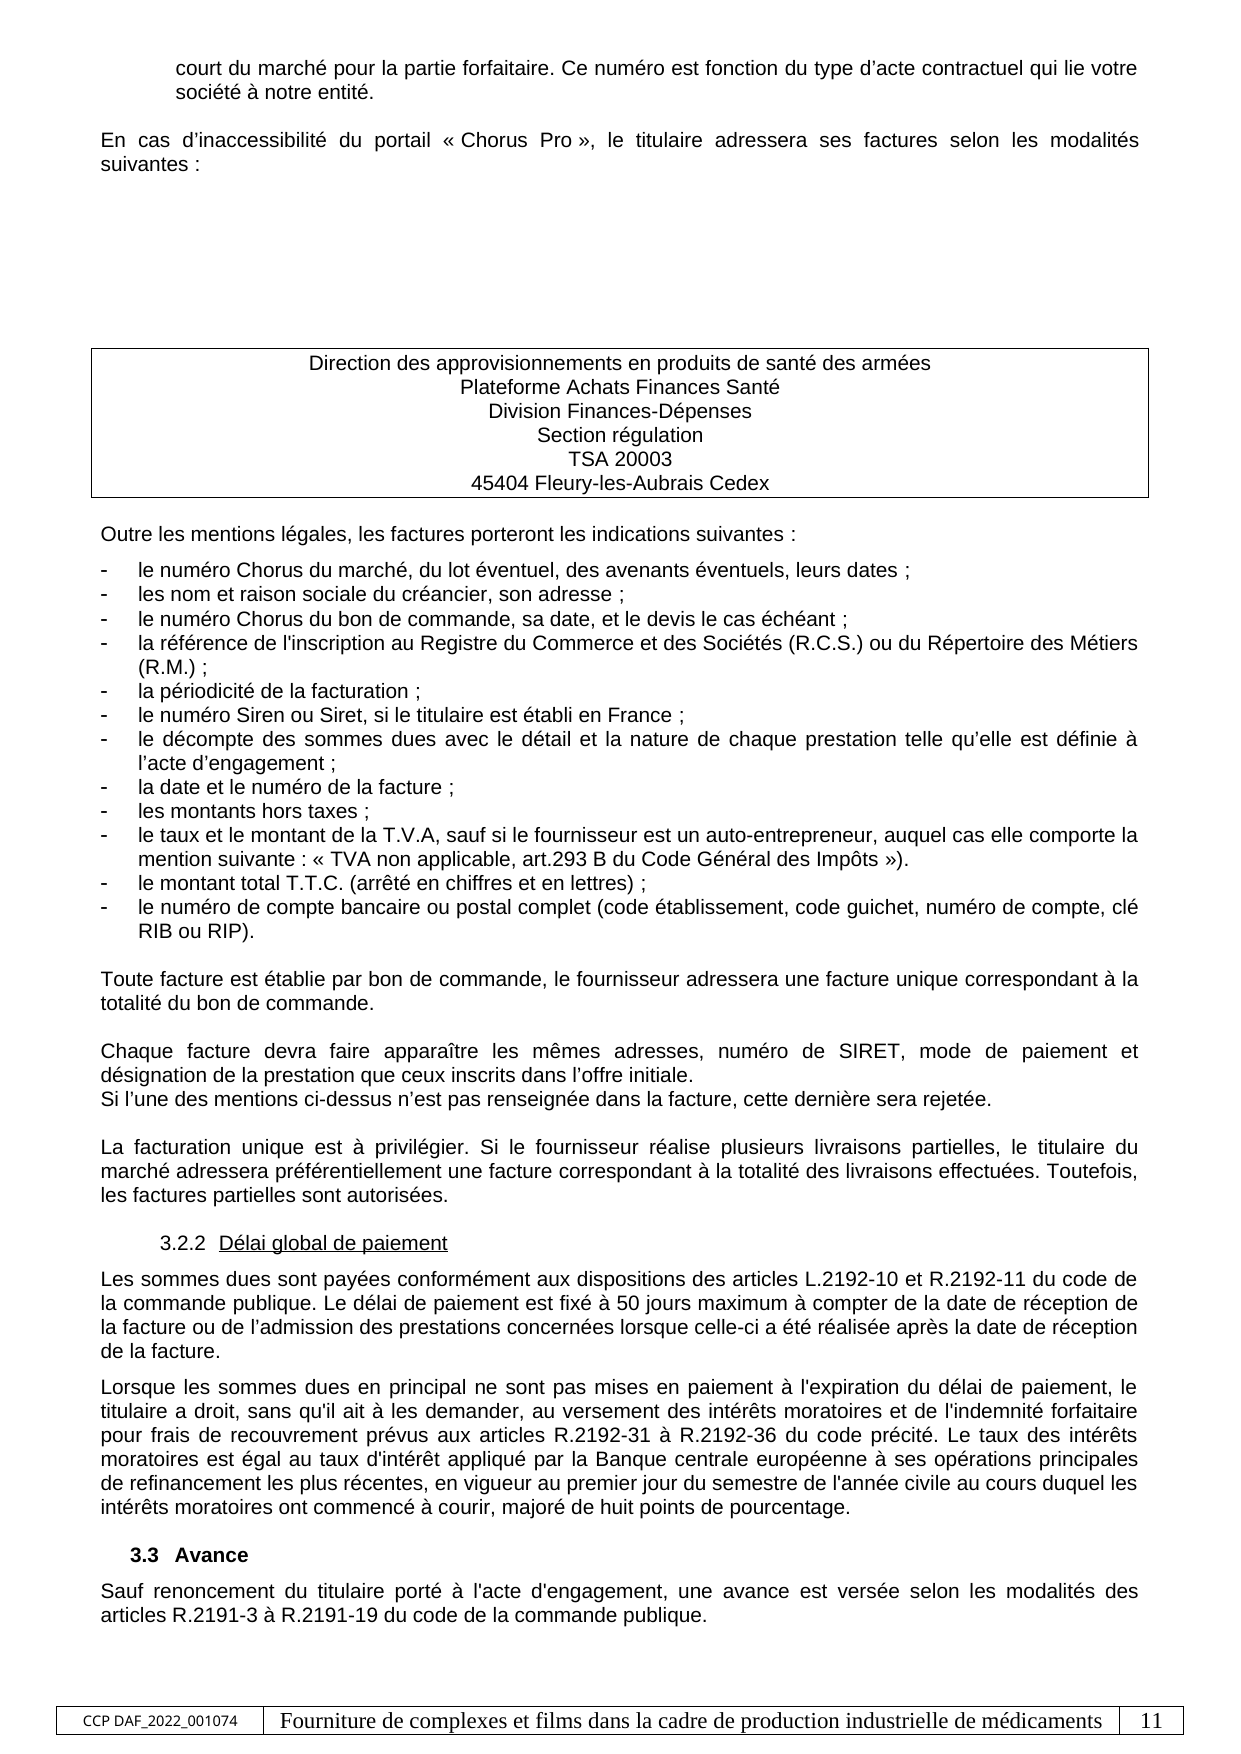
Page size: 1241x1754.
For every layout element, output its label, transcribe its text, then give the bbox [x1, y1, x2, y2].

text Sauf renoncement du titulaire porté à l'acte d'engagement, une avance est versée selon les modalités des articles R.2191-3 à R.2191-19 du code de la commande publique. [100, 1579, 1140, 1627]
list le numéro de compte bancaire ou postal complet (code établissement, code guichet, numéro de compte, clé RIB ou RIP). [100, 895, 1140, 943]
text Plateforme Achats Finances Santé [100, 375, 1140, 399]
text Outre les mentions légales, les factures porteront les indications suivantes : [100, 522, 1140, 546]
text Direction des approvisionnements en produits de santé des armées [92, 349, 1148, 375]
list la référence de l'inscription au Registre du Commerce et des Sociétés (R.C.S.) ou du Répertoire des Métiers (R.M.) ; [100, 630, 1140, 678]
text TSA 20003 [100, 447, 1140, 468]
list la date et le numéro de la facture ; [100, 774, 1140, 799]
text Si l’une des mentions ci-dessus n’est pas renseignée dans la facture, cette dernière sera rejetée. [100, 1087, 1140, 1111]
text Toute facture est établie par bon de commande, le fournisseur adressera une facture unique correspondant à la totalité du bon de commande. [100, 967, 1140, 1015]
text Section régulation [100, 423, 1140, 447]
subtitle Avance [130, 1543, 1140, 1567]
text Chaque facture devra faire apparaître les mêmes adresses, numéro de SIRET, mode de paiement et désignation de la prestation que ceux inscrits dans l’offre initiale. [100, 1039, 1140, 1087]
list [138, 56, 1140, 104]
text Division Finances-Dépenses [100, 399, 1140, 423]
list le décompte des sommes dues avec le détail et la nature de chaque prestation telle qu’elle est définie à l’acte d’engagement ; [100, 727, 1140, 774]
text La facturation unique est à privilégier. Si le fournisseur réalise plusieurs livraisons partielles, le titulaire du marché adressera préférentiellement une facture correspondant à la totalité des livraisons effectuées. Toutefois, les factures partielles sont autorisées. [100, 1134, 1140, 1206]
list le montant total T.T.C. (arrêté en chiffres et en lettres) ; [100, 871, 1140, 895]
list les nom et raison sociale du créancier, son adresse ; [100, 582, 1140, 606]
text 45404 Fleury-les-Aubrais Cedex [92, 468, 1148, 497]
list la périodicité de la facturation ; [100, 678, 1140, 702]
list le numéro Chorus du marché, du lot éventuel, des avenants éventuels, leurs dates ; [100, 558, 1140, 582]
list les montants hors taxes ; [100, 799, 1140, 823]
text Lorsque les sommes dues en principal ne sont pas mises en paiement à l'expiration du délai de paiement, le titulaire a droit, sans qu'il ait à les demander, au versement des intérêts moratoires et de l'indemnité forfaitaire pour frais de recouvrement prévus aux articles R.2192-31 à R.2192-36 du code précité. Le taux des intérêts moratoires est égal au taux d'intérêt appliqué par la Banque centrale européenne à ses opérations principales de refinancement les plus récentes, en vigueur au premier jour du semestre de l'année civile au cours duquel les intérêts moratoires ont commencé à courir, majoré de huit points de pourcentage. [100, 1375, 1140, 1519]
text En cas d’inaccessibilité du portail « Chorus Pro », le titulaire adressera ses factures selon les modalités suivantes : [100, 128, 1140, 176]
list le numéro Siren ou Siret, si le titulaire est établi en France ; [100, 702, 1140, 727]
text Les sommes dues sont payées conformément aux dispositions des articles L.2192-10 et R.2192-11 du code de la commande publique. Le délai de paiement est fixé à 50 jours maximum à compter de la date de réception de la facture ou de l’admission des prestations concernées lorsque celle-ci a été réalisée après la date de réception de la facture. [100, 1267, 1140, 1363]
list le taux et le montant de la T.V.A, sauf si le fournisseur est un auto-entrepreneur, auquel cas elle comporte la mention suivante : « TVA non applicable, art.293 B du Code Général des Impôts »). [100, 823, 1140, 871]
list le numéro Chorus du bon de commande, sa date, et le devis le cas échéant ; [100, 606, 1140, 630]
subtitle Délai global de paiement [159, 1230, 1140, 1254]
